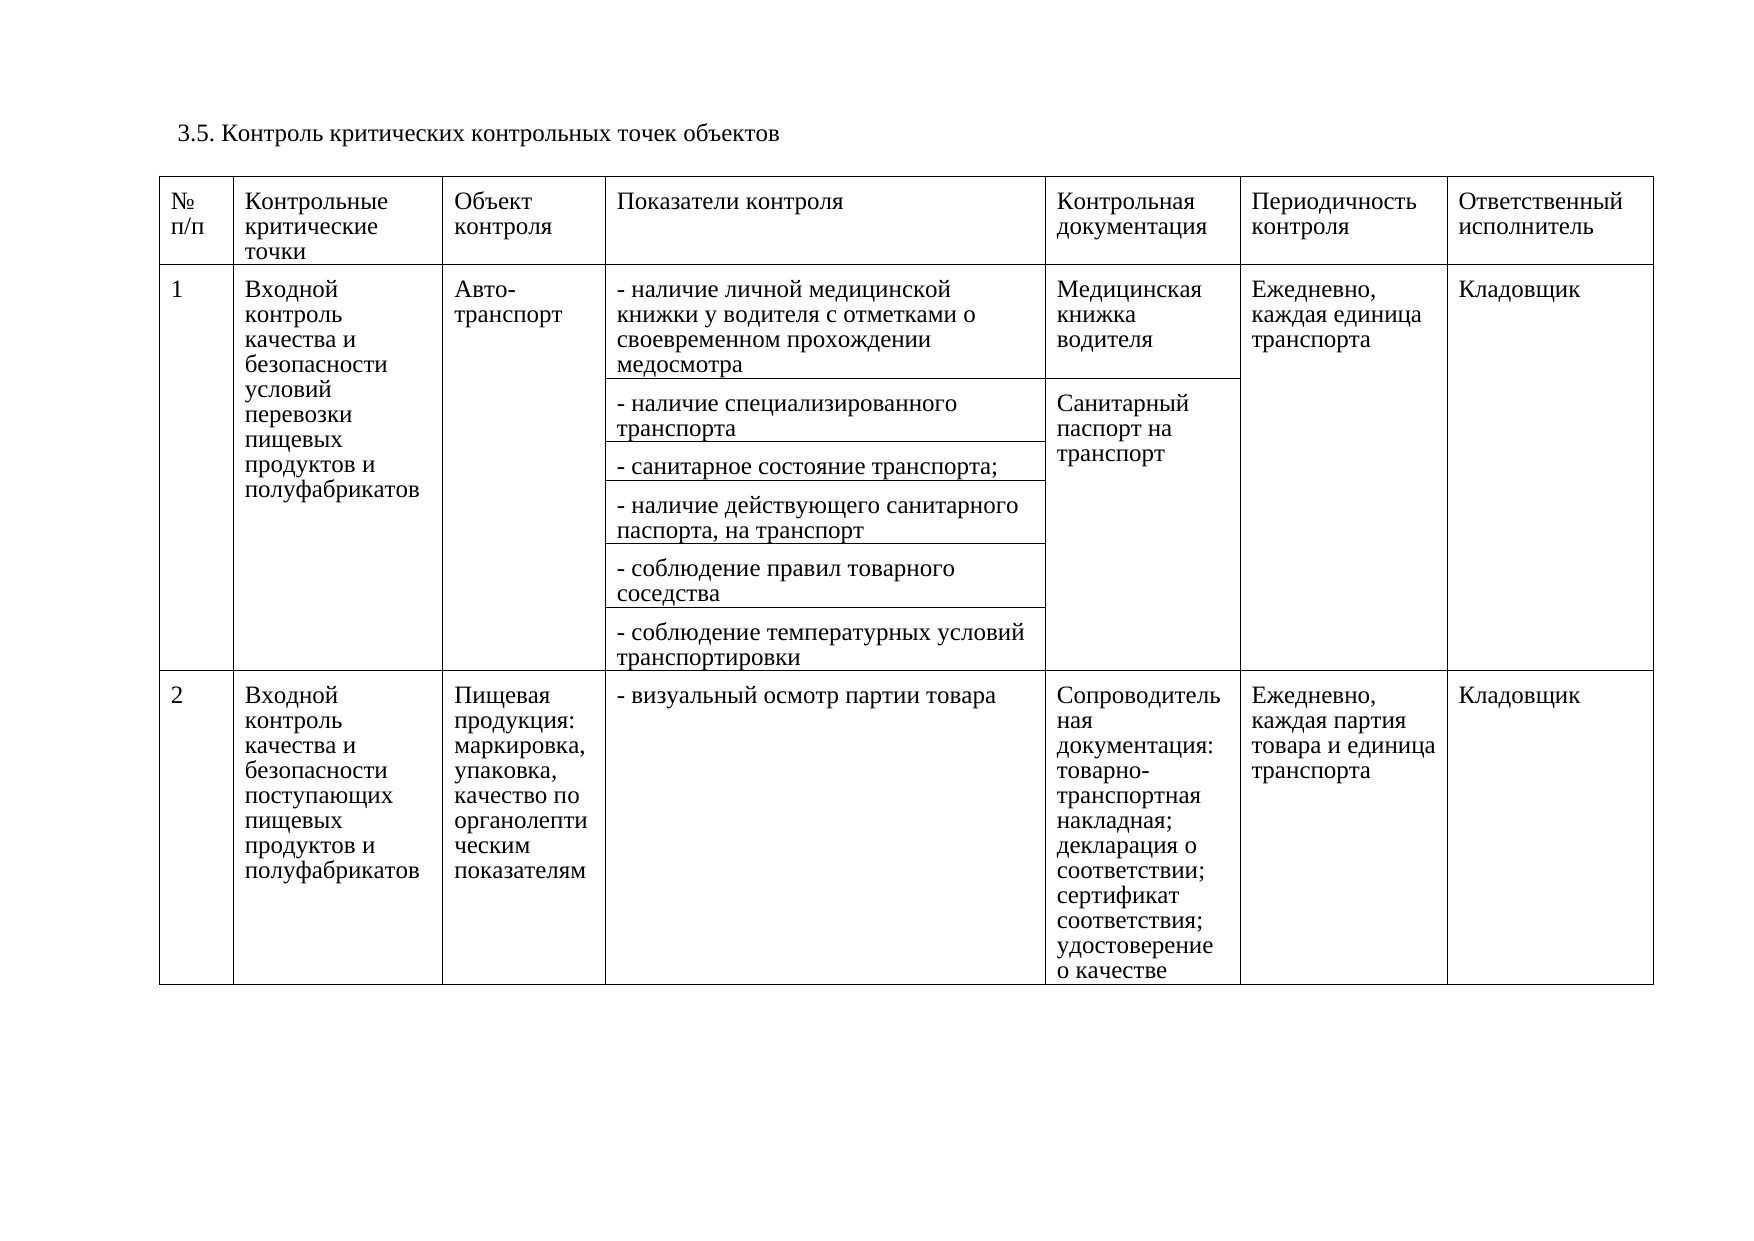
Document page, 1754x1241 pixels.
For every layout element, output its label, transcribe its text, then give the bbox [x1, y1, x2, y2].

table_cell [1241, 671, 1447, 984]
table_cell Кладовщик [1448, 265, 1653, 670]
table_header Периодичность контроля [1241, 177, 1447, 264]
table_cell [443, 671, 605, 984]
table_header Контрольная документация [1046, 177, 1240, 264]
table_header Контрольные критические точки [234, 177, 442, 264]
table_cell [234, 671, 442, 984]
table_cell Сопроводительная документация: товарно-транспортная накладная; декларация о соответствии; сертификат соответствия; удостоверение о качестве [1046, 671, 1240, 984]
table_cell - соблюдение температурных условий транспортировки [606, 608, 1045, 670]
table_cell Кладовщик [1448, 671, 1653, 984]
table_cell - наличие действующего санитарного паспорта, на транспорт [606, 481, 1045, 543]
text 3.5. Контроль критических контрольных точек объектов [177, 118, 1665, 147]
table_cell - наличие личной медицинской книжки у водителя с отметками о своевременном прохождении медосмотра [606, 265, 1045, 378]
table_cell 2 [160, 671, 233, 984]
table_cell Ежедневно, каждая единица транспорта [1241, 265, 1447, 670]
table_cell Медицинская книжка водителя [1046, 265, 1240, 378]
table_cell - визуальный осмотр партии товара [606, 671, 1045, 984]
table_header Показатели контроля [606, 177, 1045, 264]
table_cell Авто-транспорт [443, 265, 605, 670]
table_cell - наличие специализированного транспорта [606, 379, 1045, 441]
table_header № п/п [160, 177, 233, 264]
table_cell - санитарное состояние транспорта; [606, 442, 1045, 480]
table_header Объект контроля [443, 177, 605, 264]
table_cell 1 [160, 265, 233, 670]
table_cell Санитарный паспорт на транспорт [1046, 379, 1240, 670]
table_cell - соблюдение правил товарного соседства [606, 544, 1045, 607]
table_cell Входной контроль качества и безопасности условий перевозки пищевых продуктов и полуфабрикатов [234, 265, 442, 670]
table_header Ответственный исполнитель [1448, 177, 1653, 264]
